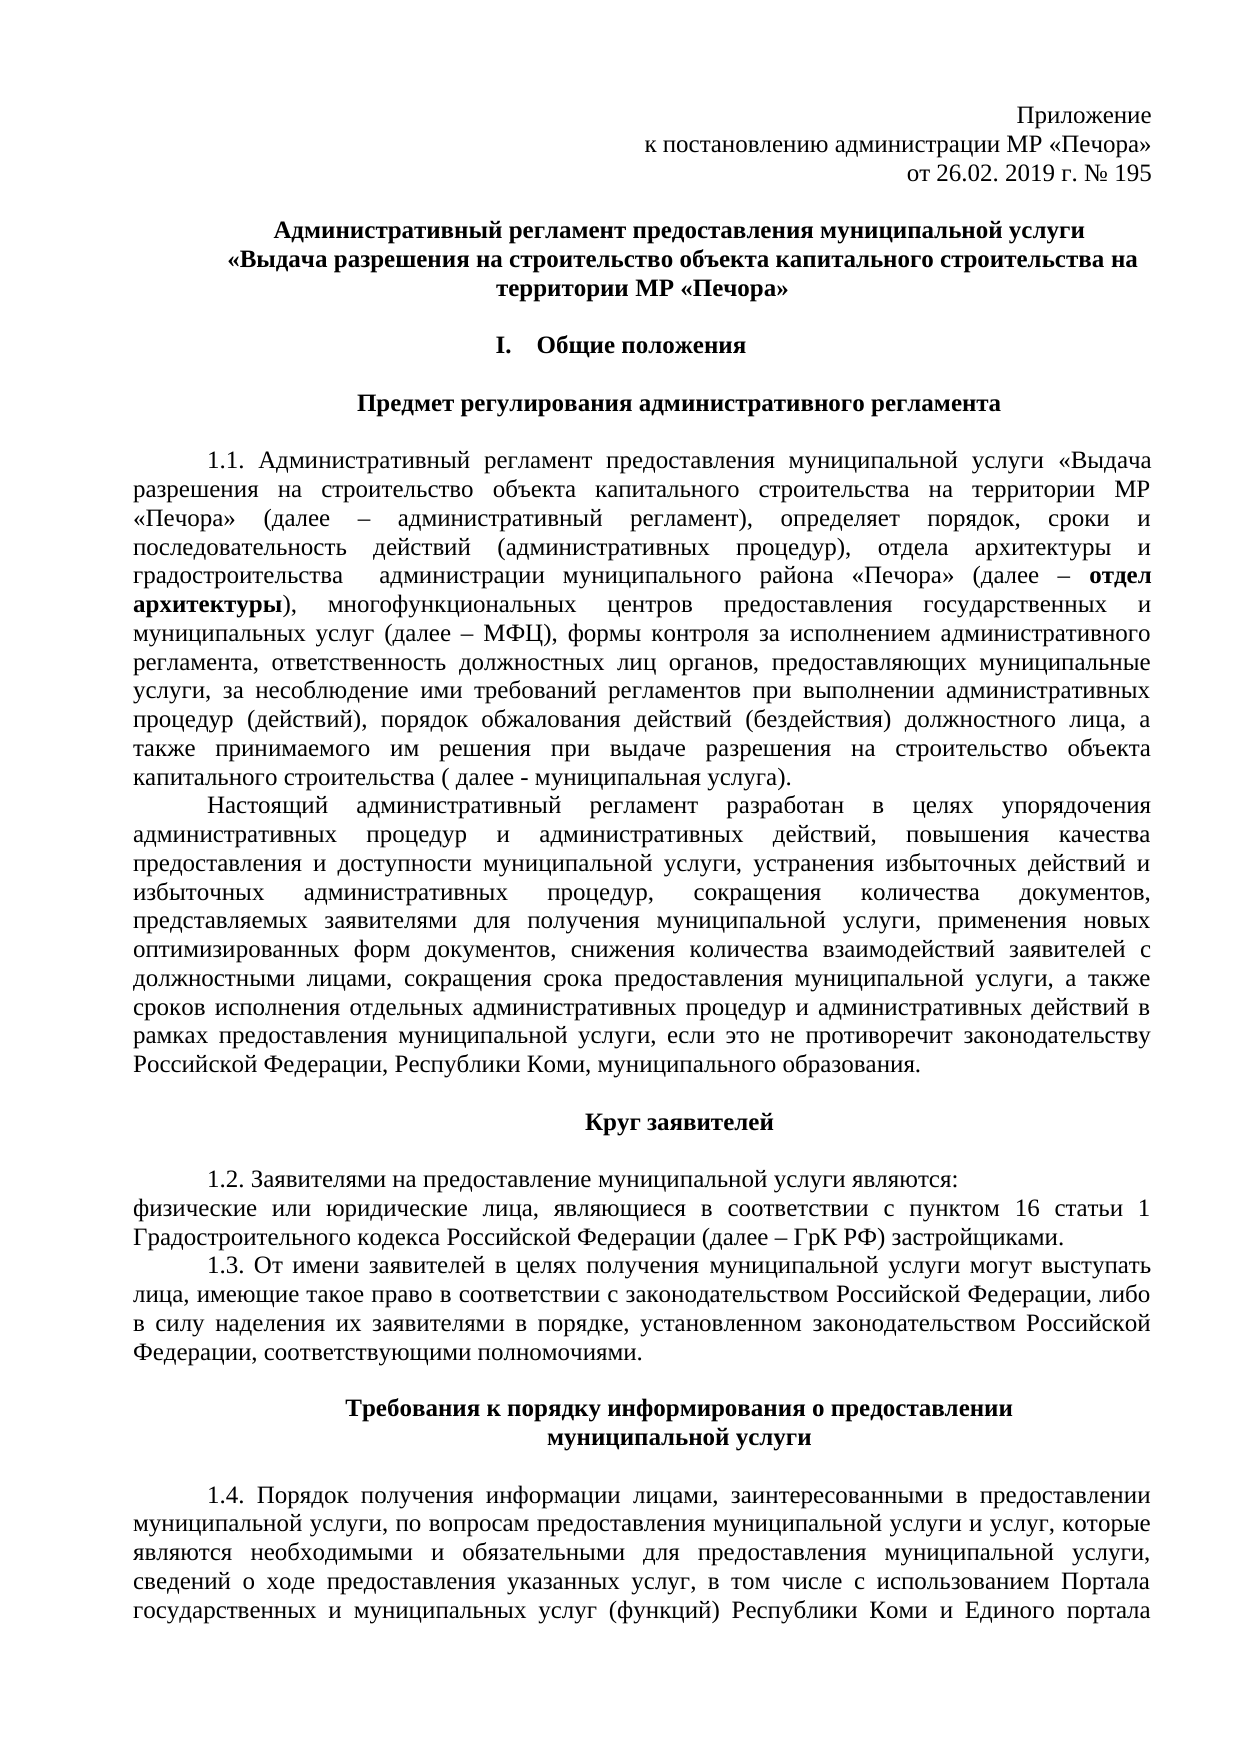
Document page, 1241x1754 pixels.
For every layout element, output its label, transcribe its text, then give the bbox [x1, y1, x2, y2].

text Предмет регулирования административного регламента [133, 388, 1152, 417]
text муниципальной услуги [133, 1422, 1152, 1451]
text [133, 1480, 1152, 1623]
text Настоящий административный регламент разработан в целях упорядочения административных процедур и административных действий, повышения качества предоставления и доступности муниципальной услуги, устранения избыточных действий и избыточных административных процедур, сокращения количества документов, представляемых заявителями для получения муниципальной услуги, применения новых оптимизированных форм документов, снижения количества взаимодействий заявителей с должностными лицами, сокращения срока предоставления муниципальной услуги, а также сроков исполнения отдельных административных процедур и административных действий в рамках предоставления муниципальной услуги, если это не противоречит законодательству Российской Федерации, Республики Коми, муниципального образования. [133, 790, 1152, 1078]
text I. Общие положения [133, 330, 1152, 359]
text от 26.02. 2019 г. № 195 [133, 158, 1152, 187]
text Требования к порядку информирования о предоставлении [133, 1393, 1152, 1422]
text Административный регламент предоставления муниципальной услуги [133, 215, 1152, 244]
text Приложение [44, 100, 1152, 129]
text физические или юридические лица, являющиеся в соответствии с пунктом 16 статьи 1 Градостроительного кодекса Российской Федерации (далее – ГрК РФ) застройщиками. [133, 1193, 1152, 1250]
text 1.2. Заявителями на предоставление муниципальной услуги являются: [133, 1164, 1152, 1193]
text к постановлению администрации МР «Печора» [133, 129, 1152, 158]
text 1.1. Административный регламент предоставления муниципальной услуги «Выдача разрешения на строительство объекта капитального строительства на территории МР «Печора» (далее – административный регламент), определяет порядок, сроки и последовательность действий (административных процедур), отдела архитектуры и градостроительства администрации муниципального района «Печора» (далее – отдел архитектуры), многофункциональных центров предоставления государственных и муниципальных услуг (далее – МФЦ), формы контроля за исполнением административного регламента, ответственность должностных лиц органов, предоставляющих муниципальные услуги, за несоблюдение ими требований регламентов при выполнении административных процедур (действий), порядок обжалования действий (бездействия) должностного лица, а также принимаемого им решения при выдаче разрешения на строительство объекта капитального строительства ( далее - муниципальная услуга). [133, 445, 1152, 790]
text «Выдача разрешения на строительство объекта капитального строительства на территории МР «Печора» [133, 244, 1152, 302]
text 1.3. От имени заявителей в целях получения муниципальной услуги могут выступать лица, имеющие такое право в соответствии с законодательством Российской Федерации, либо в силу наделения их заявителями в порядке, установленном законодательством Российской Федерации, соответствующими полномочиями. [133, 1250, 1152, 1365]
text Круг заявителей [133, 1107, 1152, 1135]
